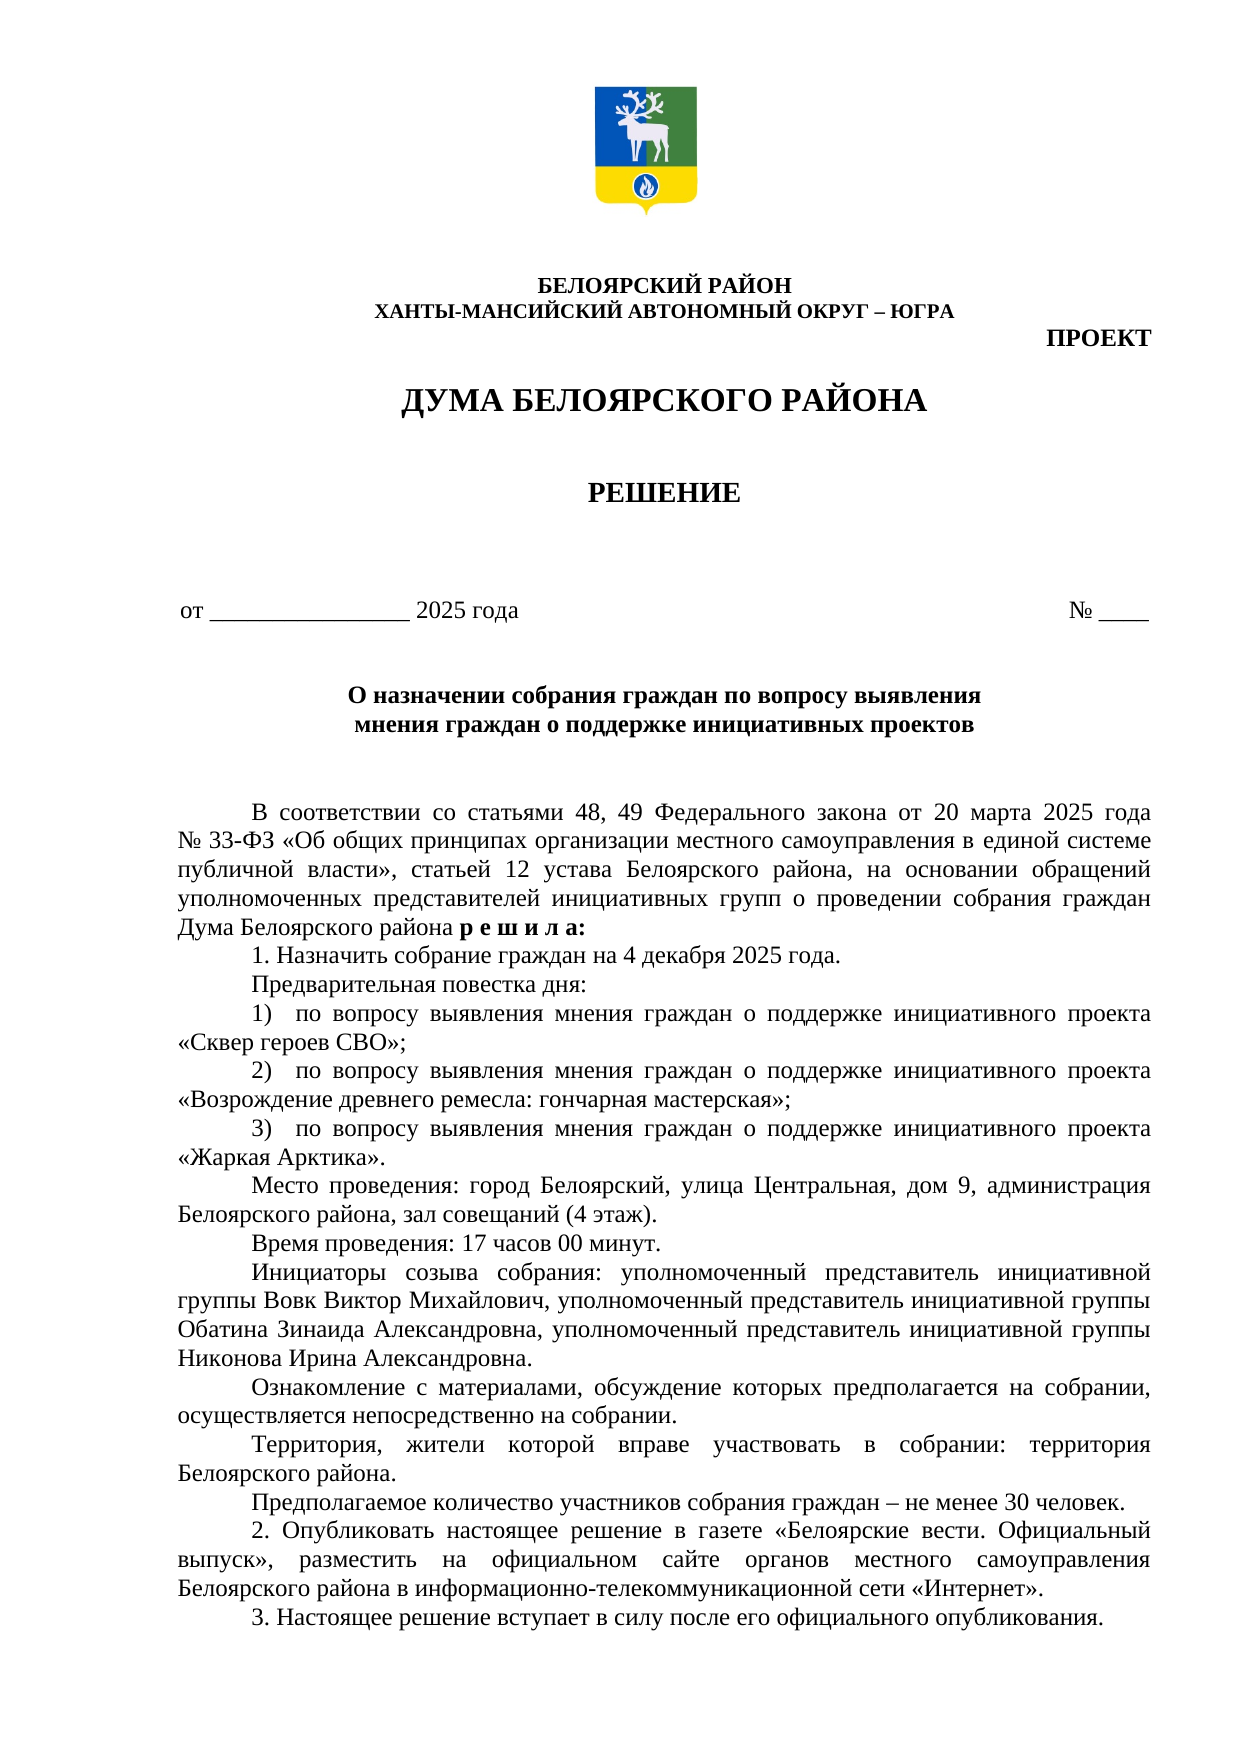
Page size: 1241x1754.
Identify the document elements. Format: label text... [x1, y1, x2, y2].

text ХАНТЫ-МАНСИЙСКИЙ АВТОНОМНЫЙ ОКРУГ – ЮГРА [177, 299, 1152, 323]
text О назначении собрания граждан по вопросу выявления [177, 680, 1152, 709]
text Территория, жители которой вправе участвовать в собрании: территория Белоярского района. [177, 1429, 1152, 1487]
text Место проведения: город Белоярский, улица Центральная, дом 9, администрация Белоярского района, зал совещаний (4 этаж). [177, 1170, 1152, 1228]
text БЕЛОЯРСКИЙ РАЙОН [177, 273, 1152, 299]
text 3. Настоящее решение вступает в силу после его официального опубликования. [177, 1602, 1152, 1630]
text В соответствии со статьями 48, 49 Федерального закона от 20 марта 2025 года № 33-ФЗ «Об общих принципах организации местного самоуправления в единой системе публичной власти», статьей 12 устава Белоярского района, на основании обращений уполномоченных представителей инициативных групп о проведении собрания граждан Дума Белоярского района р е ш и л а: [177, 797, 1152, 940]
text Предполагаемое количество участников собрания граждан – не менее 30 человек. [177, 1487, 1152, 1515]
list по вопросу выявления мнения граждан о поддержке инициативного проекта «Возрождение древнего ремесла: гончарная мастерская»; [177, 1055, 1152, 1113]
text ДУМА БЕЛОЯРСКОГО РАЙОНА [177, 380, 1152, 418]
text ПРОЕКТ [177, 323, 1152, 352]
text Ознакомление с материалами, обсуждение которых предполагается на собрании, осуществляется непосредственно на собрании. [177, 1372, 1152, 1429]
text РЕШЕНИЕ [177, 476, 1152, 509]
text Время проведения: 17 часов 00 минут. [177, 1228, 1152, 1257]
text от ________________ 2025 года № ____ [177, 567, 1152, 623]
text 1. Назначить собрание граждан на 4 декабря 2025 года. [177, 940, 1152, 969]
list по вопросу выявления мнения граждан о поддержке инициативного проекта «Жаркая Арктика». [177, 1113, 1152, 1170]
picture [592, 71, 698, 217]
text мнения граждан о поддержке инициативных проектов [177, 709, 1152, 738]
text Инициаторы созыва собрания: уполномоченный представитель инициативной группы Вовк Виктор Михайлович, уполномоченный представитель инициативной группы Обатина Зинаида Александровна, уполномоченный представитель инициативной группы Никонова Ирина Александровна. [177, 1257, 1152, 1372]
list по вопросу выявления мнения граждан о поддержке инициативного проекта «Сквер героев СВО»; [177, 998, 1152, 1055]
text Предварительная повестка дня: [177, 969, 1152, 998]
text 2. Опубликовать настоящее решение в газете «Белоярские вести. Официальный выпуск», разместить на официальном сайте органов местного самоуправления Белоярского района в информационно-телекоммуникационной сети «Интернет». [177, 1515, 1152, 1602]
